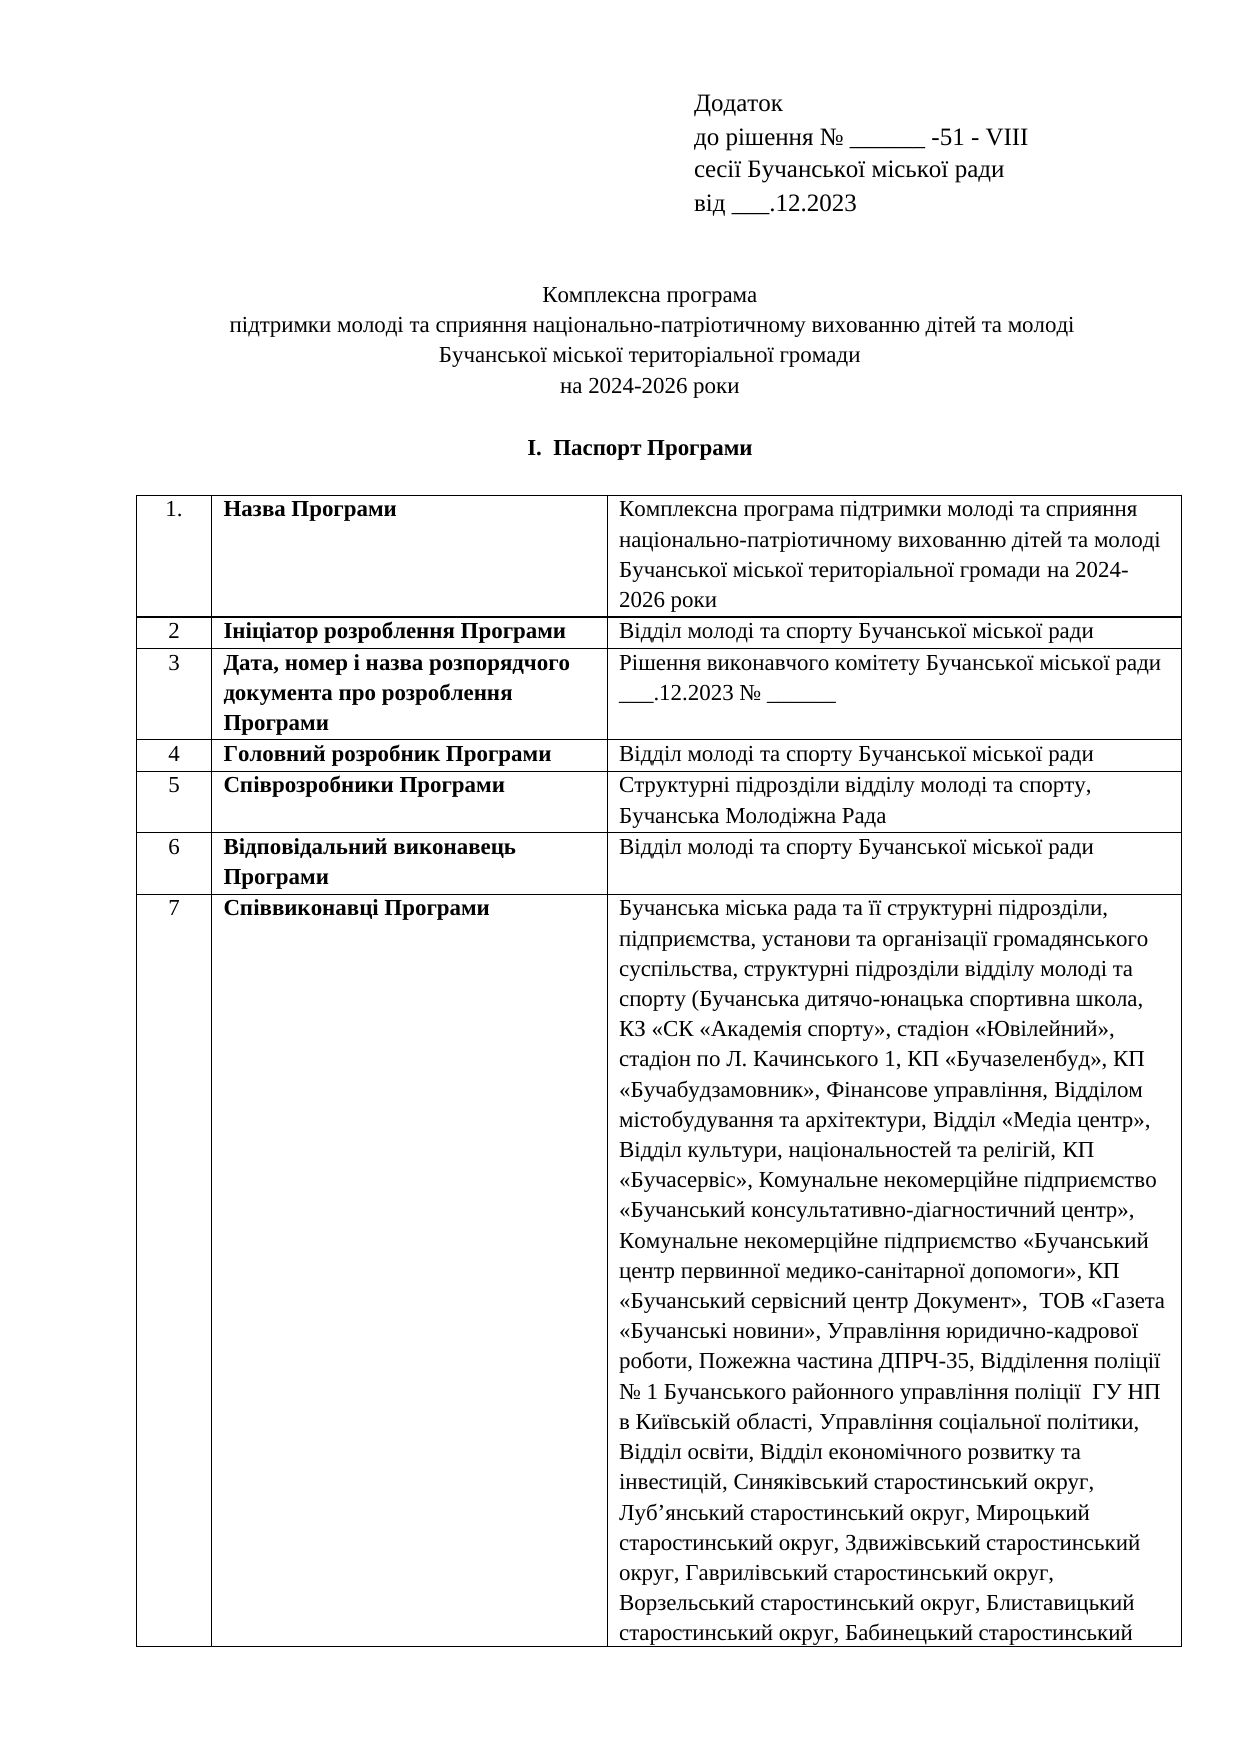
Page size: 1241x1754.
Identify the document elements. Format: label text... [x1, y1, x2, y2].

table_cell 3 [137, 649, 211, 739]
table_cell 5 [137, 772, 211, 832]
table_cell Рішення виконавчого комітету Бучанської міської ради ___.12.2023 № ______ [608, 649, 1181, 739]
text І. Паспорт Програми [510, 434, 1152, 460]
table_cell Головний розробник Програми [212, 740, 607, 771]
text Комплексна програма [148, 281, 1152, 307]
table_cell 7 [137, 895, 211, 1646]
text Додаток [694, 88, 1152, 117]
text від ___.12.2023 [694, 188, 1152, 216]
table_cell 4 [137, 740, 211, 771]
table_cell 6 [137, 833, 211, 893]
table_cell Ініціатор розроблення Програми [212, 618, 607, 648]
table_cell Відділ молоді та спорту Бучанської міської ради [608, 618, 1181, 648]
table_cell Дата, номер і назва розпорядчого документа про розроблення Програми [212, 649, 607, 739]
text на 2024-2026 роки [148, 372, 1152, 398]
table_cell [212, 895, 607, 1646]
table_header Комплексна програма підтримки молоді та сприяння національно-патріотичному вихованню дітей та молоді Бучанської міської територіальної громади на 2024-2026 роки [608, 496, 1181, 616]
table_cell 2 [137, 618, 211, 648]
table_cell Відповідальний виконавець Програми [212, 833, 607, 893]
table_header 1. [137, 496, 211, 616]
text підтримки молоді та сприяння національно-патріотичному вихованню дітей та молоді [148, 311, 1152, 338]
table_cell Структурні підрозділи відділу молоді та спорту, Бучанська Молодіжна Рада [608, 772, 1181, 832]
text сесії Бучанської міської ради [694, 154, 1152, 183]
table_header Назва Програми [212, 496, 607, 616]
table_cell Співрозробники Програми [212, 772, 607, 832]
text Бучанської міської територіальної громади [148, 341, 1152, 368]
text до рішення № ______ -51 - VІІІ [694, 122, 1152, 150]
table_cell Відділ молоді та спорту Бучанської міської ради [608, 740, 1181, 771]
table_cell Відділ молоді та спорту Бучанської міської ради [608, 833, 1181, 893]
